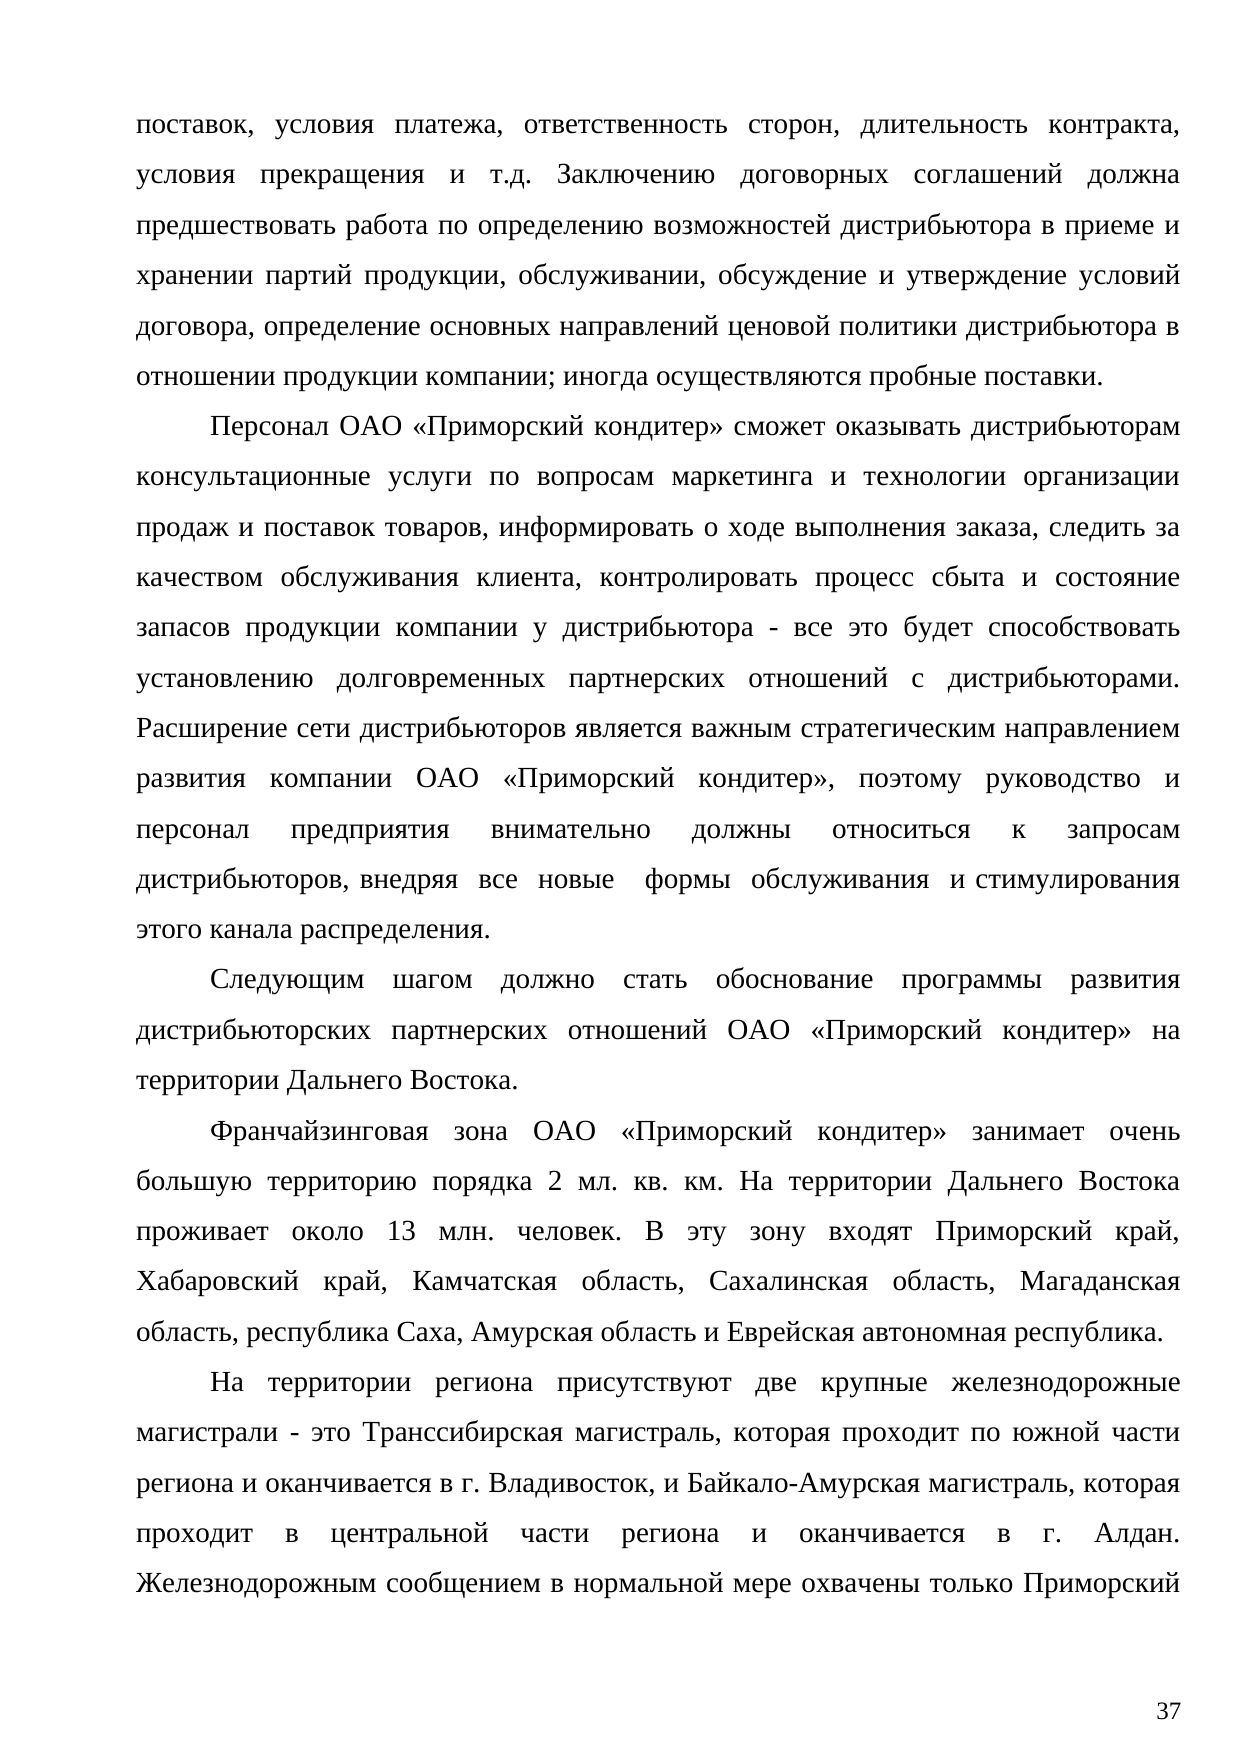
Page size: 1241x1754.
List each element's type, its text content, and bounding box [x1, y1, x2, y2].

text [136, 1364, 1181, 1599]
text Персонал ОАО «Приморский кондитер» сможет оказывать дистрибьюторам консультационные услуги по вопросам маркетинга и технологии организации продаж и поставок товаров, информировать о ходе выполнения заказа, следить за качеством обслуживания клиента, контролировать процесс сбыта и состояние запасов продукции компании у дистрибьютора - все это будет способствовать установлению долговременных партнерских отношений с дистрибьюторами. Расширение сети дистрибьюторов является важным стратегическим направлением развития компании ОАО «Приморский кондитер», поэтому руководство и персонал предприятия внимательно должны относиться к запросам дистрибьюторов, внедряя все новые формы обслуживания и стимулирования этого канала распределения. [136, 408, 1181, 945]
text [136, 106, 1181, 391]
text Следующим шагом должно стать обоснование программы развития дистрибьюторских партнерских отношений ОАО «Приморский кондитер» на территории Дальнего Востока. [136, 962, 1181, 1096]
text Франчайзинговая зона ОАО «Приморский кондитер» занимает очень большую территорию порядка 2 мл. кв. км. На территории Дальнего Востока проживает около 13 млн. человек. В эту зону входят Приморский край, Хабаровский край, Камчатская область, Сахалинская область, Магаданская область, республика Саха, Амурская область и Еврейская автономная республика. [136, 1113, 1181, 1347]
